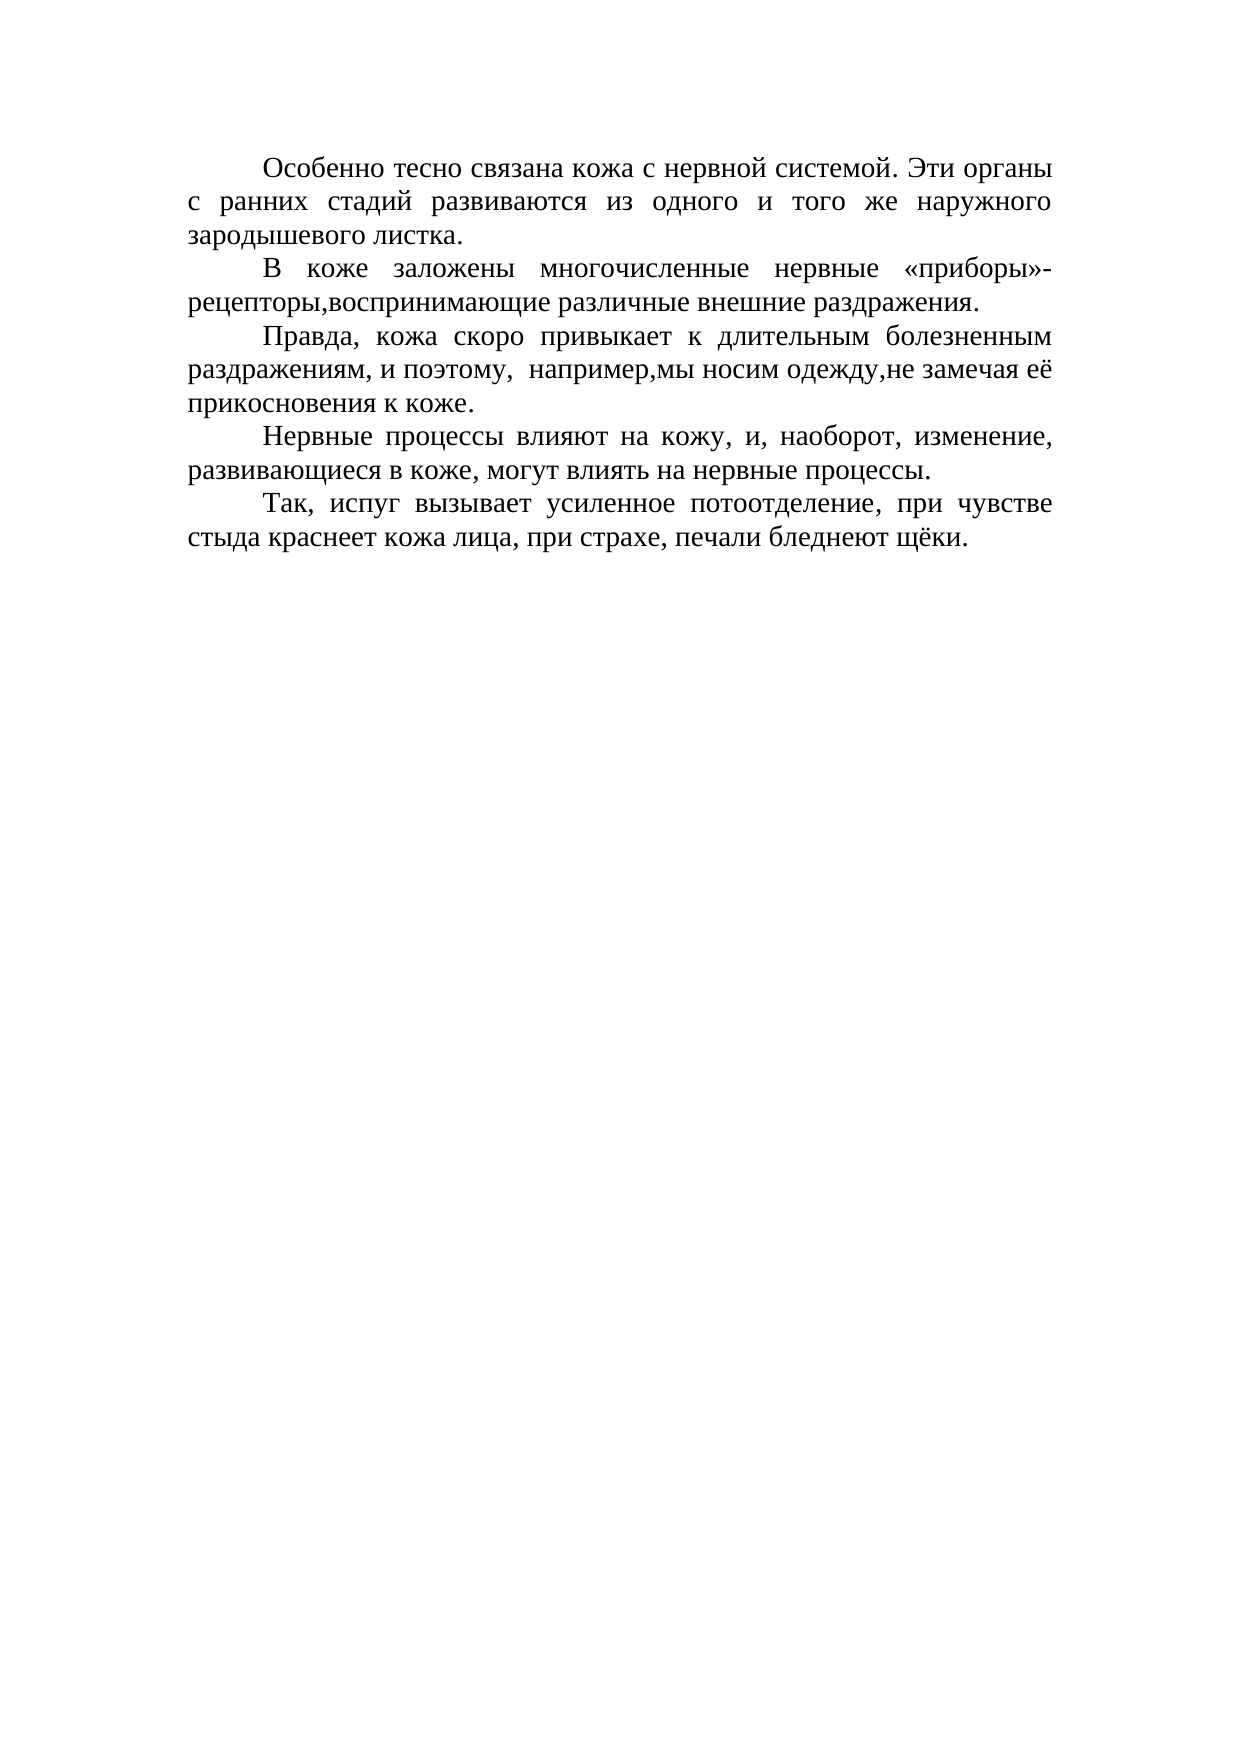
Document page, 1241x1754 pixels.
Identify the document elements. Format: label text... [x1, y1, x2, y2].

text Правда, кожа скоро привыкает к длительным болезненным раздражениям, и поэтому, например,мы носим одежду,не замечая её прикосновения к коже. [187, 318, 1053, 418]
text Так, испуг вызывает усиленное потоотделение, при чувстве стыда краснеет кожа лица, при страхе, печали бледнеют щёки. [187, 485, 1053, 552]
text В коже заложены многочисленные нервные «приборы»-рецепторы,воспринимающие различные внешние раздражения. [187, 251, 1053, 318]
text Особенно тесно связана кожа с нервной системой. Эти органы с ранних стадий развиваются из одного и того же наружного зародышевого листка. [187, 150, 1053, 251]
text Нервные процессы влияют на кожу, и, наоборот, изменение, развивающиеся в коже, могут влиять на нервные процессы. [187, 418, 1053, 485]
